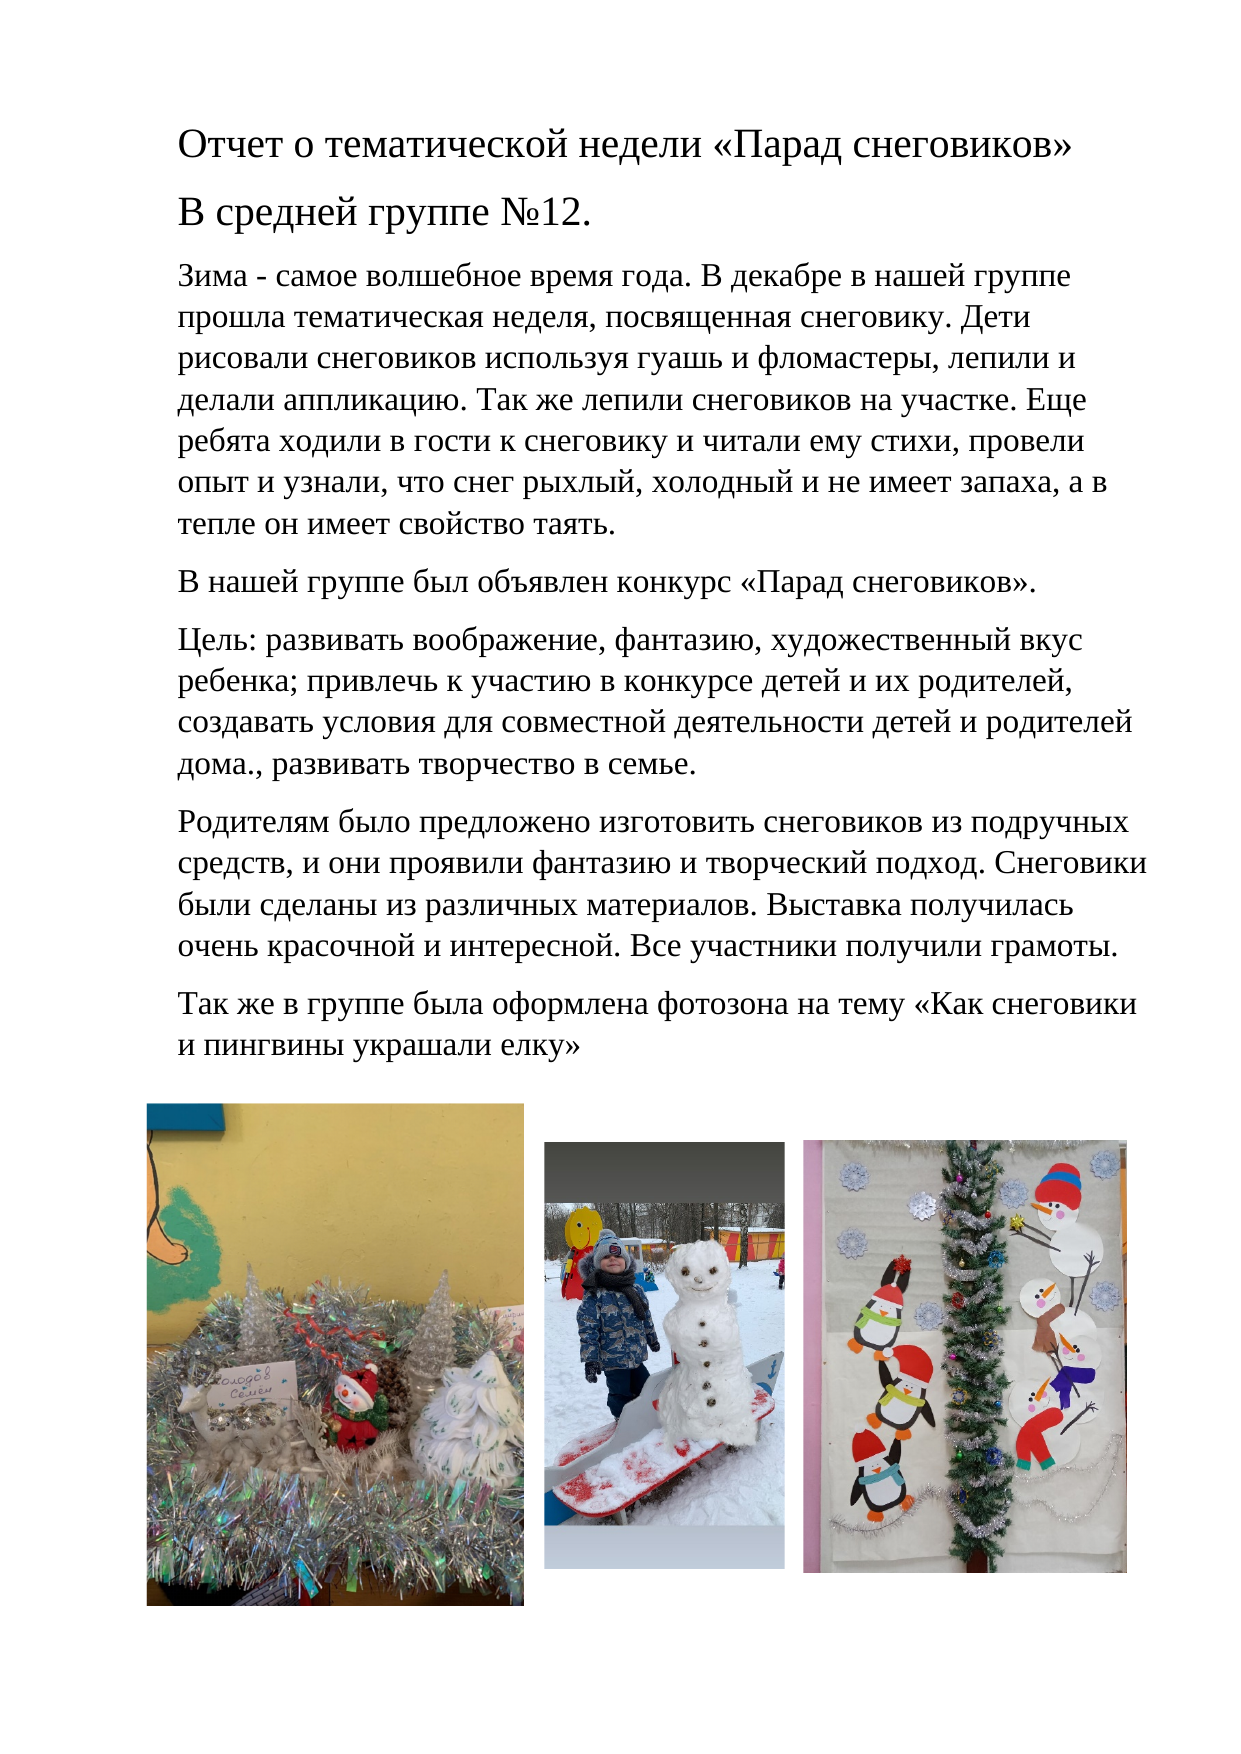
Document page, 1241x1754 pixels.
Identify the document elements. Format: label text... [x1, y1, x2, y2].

text В средней группе №12. [177, 186, 1152, 234]
picture [147, 1104, 524, 1606]
text Родителям было предложено изготовить снеговиков из подручных средств, и они проявили фантазию и творческий подход. Снеговики были сделаны из различных материалов. Выставка получилась очень красочной и интересной. Все участники получили грамоты. [177, 801, 1152, 963]
picture [803, 1140, 1127, 1573]
text В нашей группе был объявлен конкурс «Парад снеговиков». [177, 561, 1152, 599]
text Отчет о тематической недели «Парад снеговиков» [177, 118, 1152, 166]
picture [544, 1142, 785, 1569]
text Зима - самое волшебное время года. В декабре в нашей группе прошла тематическая неделя, посвященная снеговику. Дети рисовали снеговиков используя гуашь и фломастеры, лепили и делали аппликацию. Так же лепили снеговиков на участке. Еще ребята ходили в гости к снеговику и читали ему стихи, провели опыт и узнали, что снег рыхлый, холодный и не имеет запаха, а в тепле он имеет свойство таять. [177, 255, 1152, 541]
text Цель: развивать воображение, фантазию, художественный вкус ребенка; привлечь к участию в конкурсе детей и их родителей, создавать условия для совместной деятельности детей и родителей дома., развивать творчество в семье. [177, 619, 1152, 781]
text Так же в группе была оформлена фотозона на тему «Как снеговики и пингвины украшали елку» [177, 983, 1152, 1063]
